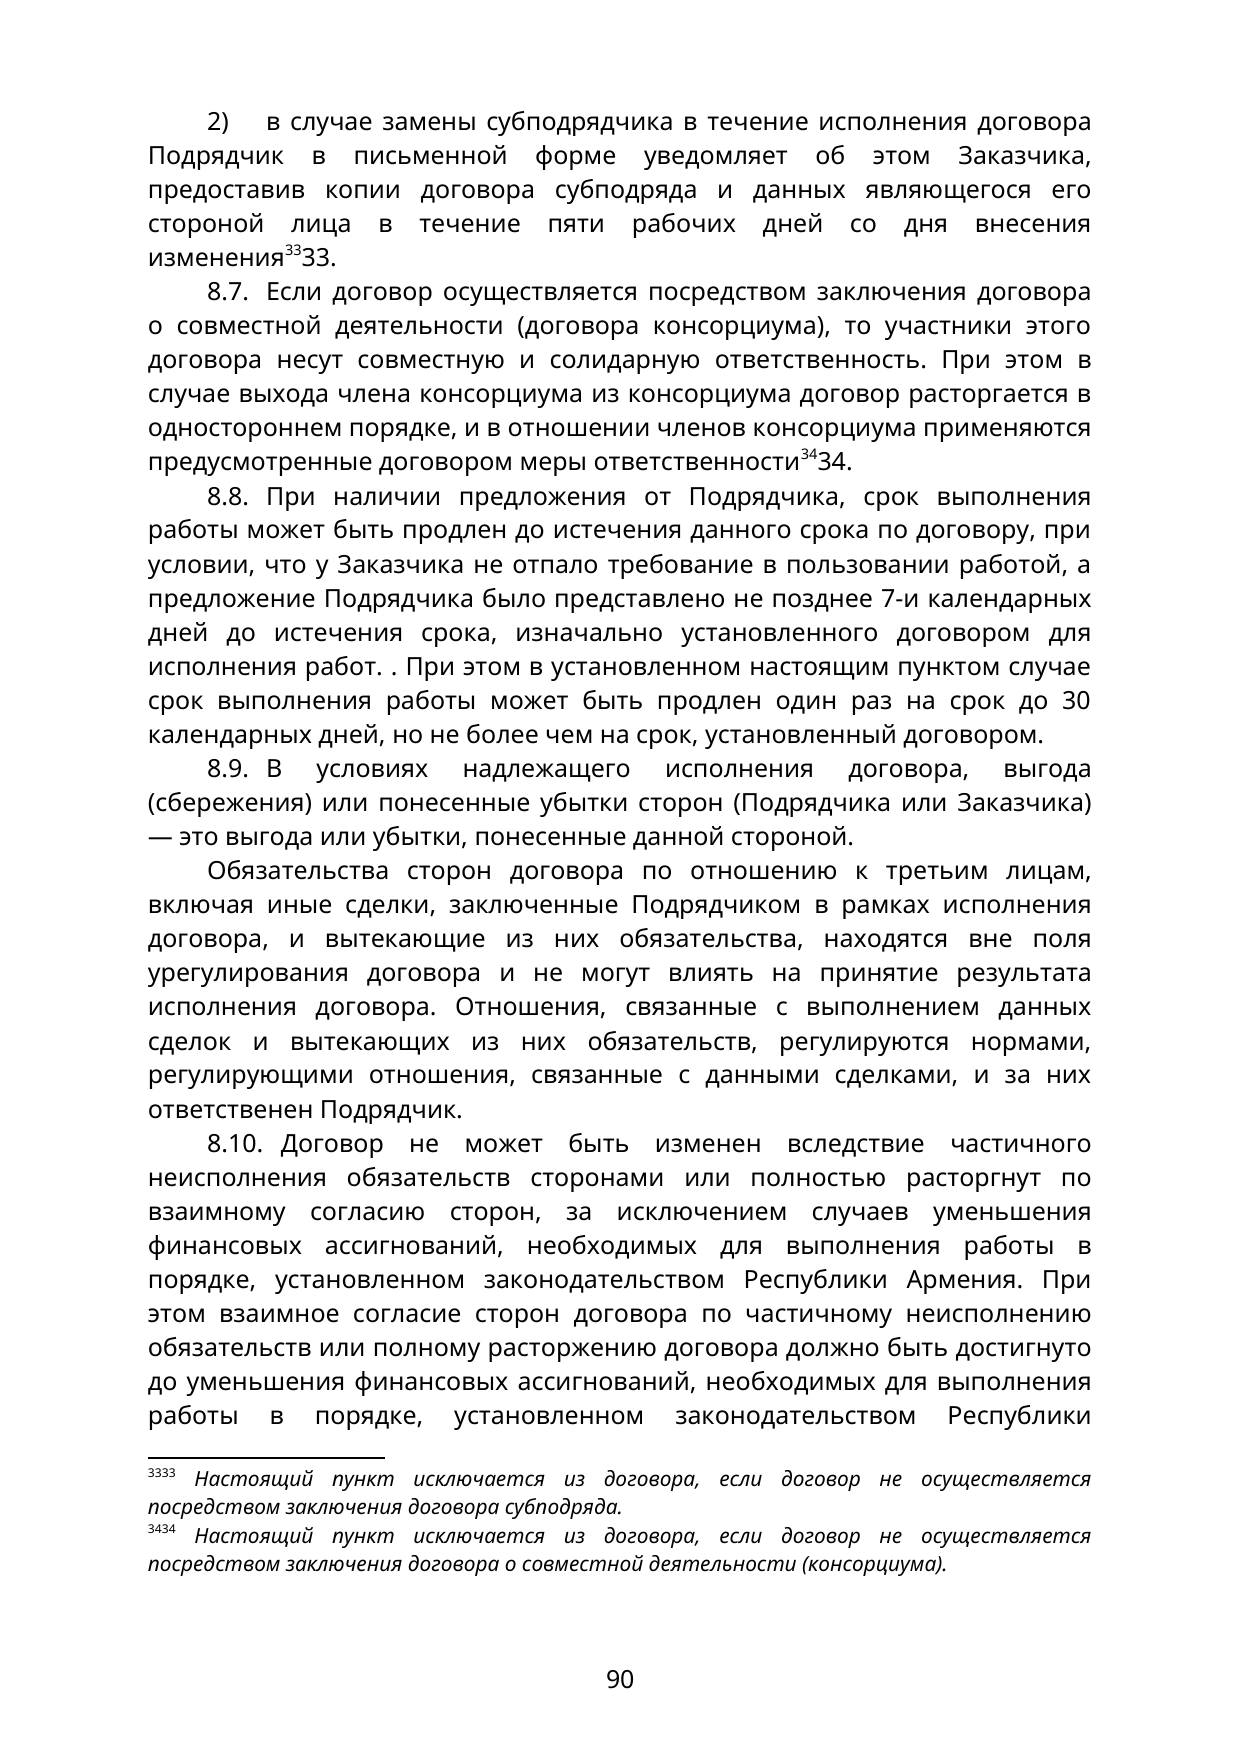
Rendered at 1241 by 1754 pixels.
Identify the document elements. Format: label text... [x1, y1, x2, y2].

text 2) в случае замены субподрядчика в течение исполнения договора Подрядчик в письменной форме уведомляет об этом Заказчика, предоставив копии договора субподряда и данных являющегося его стороной лица в течение пяти рабочих дней со дня внесения изменения33. [148, 103, 1092, 274]
text Обязательства сторон договора по отношению к третьим лицам, включая иные сделки, заключенные Подрядчиком в рамках исполнения договора, и вытекающие из них обязательства, находятся вне поля урегулирования договора и не могут влиять на принятие результата исполнения договора. Отношения, связанные с выполнением данных сделок и вытекающих из них обязательств, регулируются нормами, регулирующими отношения, связанные с данными сделками, и за них ответственен Подрядчик. [148, 853, 1092, 1125]
text 8.9. В условиях надлежащего исполнения договора, выгода (сбережения) или понесенные убытки сторон (Подрядчика или Заказчика) — это выгода или убытки, понесенные данной стороной. [148, 751, 1092, 853]
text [148, 1125, 1092, 1432]
text 8.7. Если договор осуществляется посредством заключения договора о совместной деятельности (договора консорциума), то участники этого договора несут совместную и солидарную ответственность. При этом в случае выхода члена консорциума из консорциума договор расторгается в одностороннем порядке, и в отношении членов консорциума применяются предусмотренные договором меры ответственности34. [148, 274, 1092, 478]
text 8.8. При наличии предложения от Подрядчика, срок выполнения работы может быть продлен до истечения данного срока по договору, при условии, что у Заказчика не отпало требование в пользовании работой, а предложение Подрядчика было представлено не позднее 7-и календарных дней до истечения срока, изначально установленного договором для исполнения работ. . При этом в установленном настоящим пунктом случае срок выполнения работы может быть продлен один раз на срок до 30 календарных дней, но не более чем на срок, установленный договором. [148, 478, 1092, 751]
